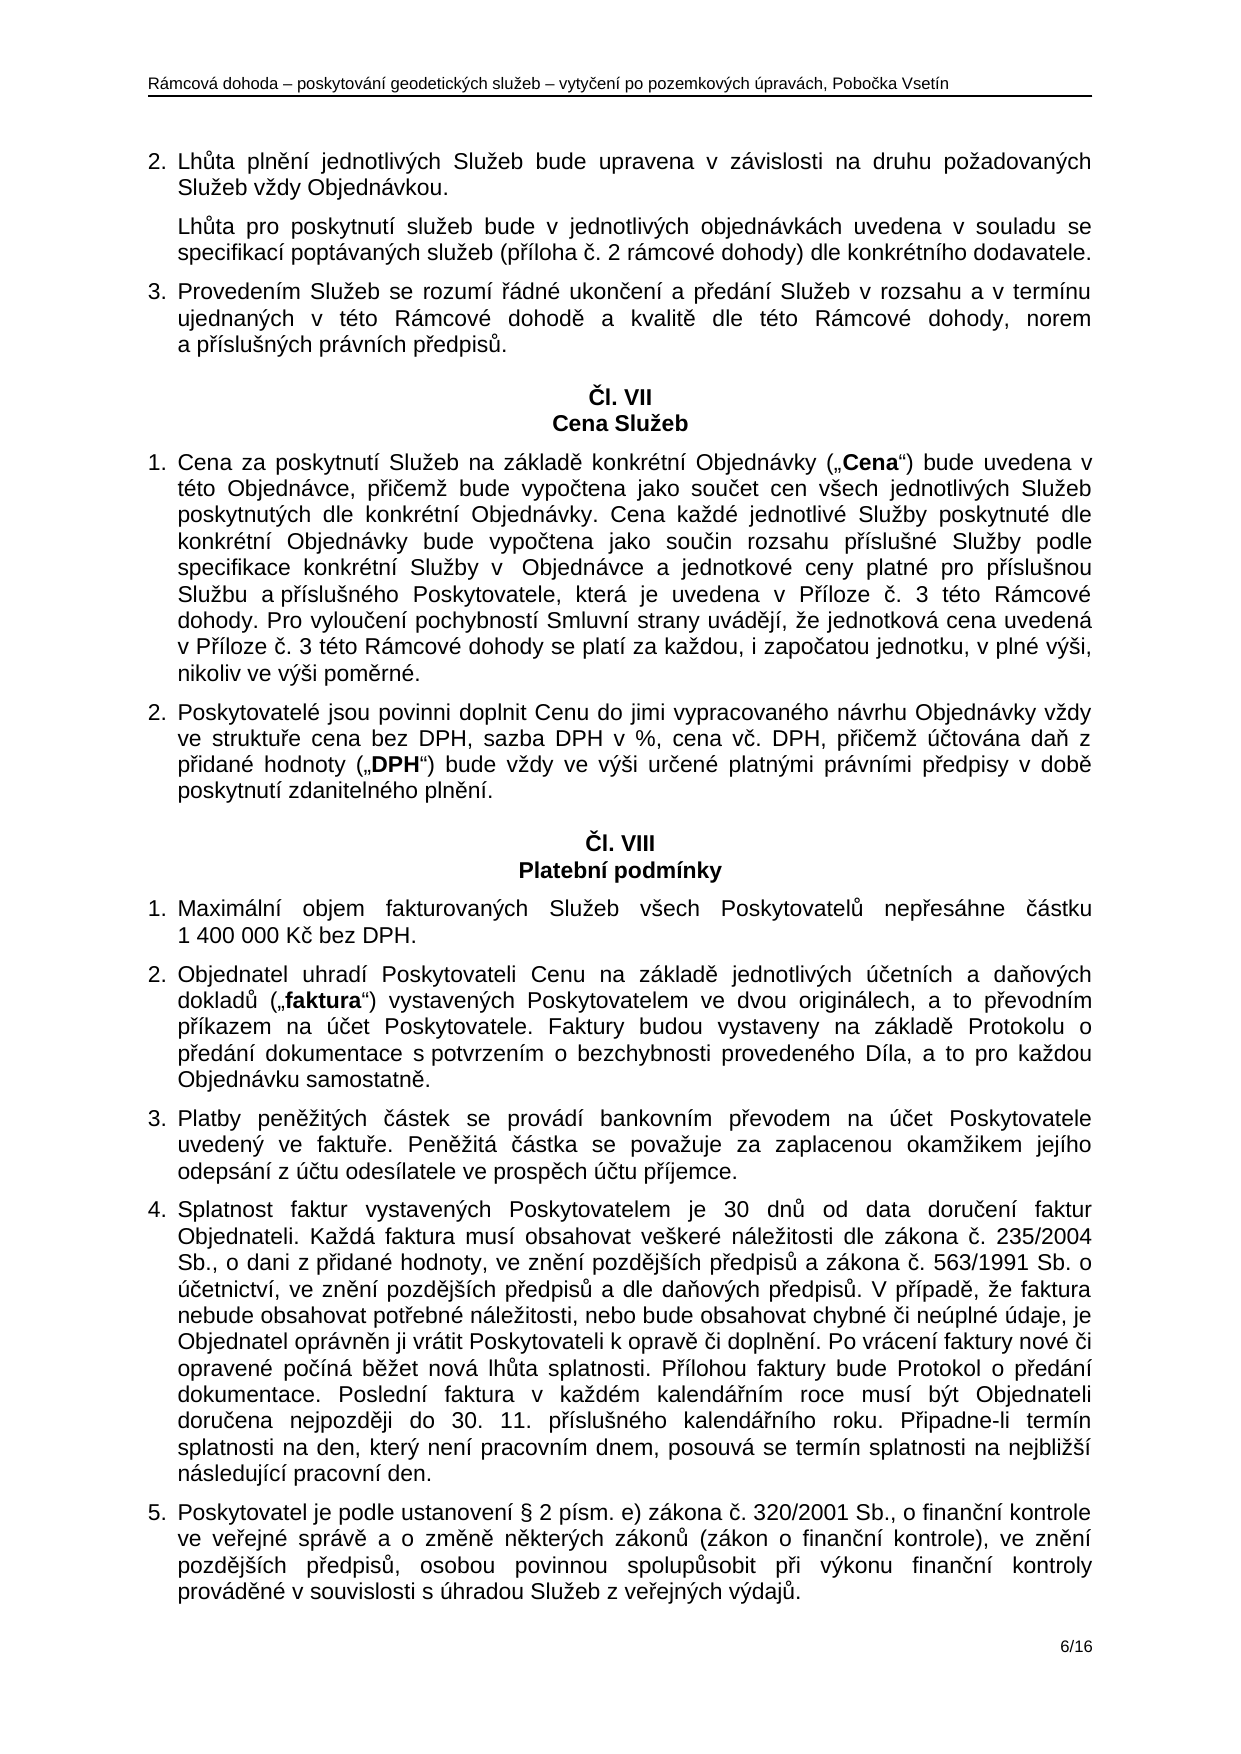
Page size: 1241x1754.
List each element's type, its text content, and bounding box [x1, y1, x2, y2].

list Platební podmínky [148, 857, 1092, 883]
list Provedením Služeb se rozumí řádné ukončení a předání Služeb v rozsahu a v termínu ujednaných v této Rámcové dohodě a kvalitě dle této Rámcové dohody, norem a příslušných právních předpisů. [148, 278, 1092, 357]
list Cena za poskytnutí Služeb na základě konkrétní Objednávky („Cena“) bude uvedena v této Objednávce, přičemž bude vypočtena jako součet cen všech jednotlivých Služeb poskytnutých dle konkrétní Objednávky. Cena každé jednotlivé Služby poskytnuté dle konkrétní Objednávky bude vypočtena jako součin rozsahu příslušné Služby podle specifikace konkrétní Služby v Objednávce a jednotkové ceny platné pro příslušnou Službu a příslušného Poskytovatele, která je uvedena v Příloze č. 3 této Rámcové dohody. Pro vyloučení pochybností Smluvní strany uvádějí, že jednotková cena uvedená v Příloze č. 3 této Rámcové dohody se platí za každou, i započatou jednotku, v plné výši, nikoliv ve výši poměrné. [148, 449, 1092, 686]
list Lhůta pro poskytnutí služeb bude v jednotlivých objednávkách uvedena v souladu se specifikací poptávaných služeb (příloha č. 2 rámcové dohody) dle konkrétního dodavatele. [177, 213, 1092, 266]
list Poskytovatel je podle ustanovení § 2 písm. e) zákona č. 320/2001 Sb., o finanční kontrole ve veřejné správě a o změně některých zákonů (zákon o finanční kontrole), ve znění pozdějších předpisů, osobou povinnou spolupůsobit při výkonu finanční kontroly prováděné v souvislosti s úhradou Služeb z veřejných výdajů. [148, 1499, 1092, 1604]
list Poskytovatelé jsou povinni doplnit Cenu do jimi vypracovaného návrhu Objednávky vždy ve struktuře cena bez DPH, sazba DPH v %, cena vč. DPH, přičemž účtována daň z přidané hodnoty („DPH“) bude vždy ve výši určené platnými právními předpisy v době poskytnutí zdanitelného plnění. [148, 698, 1092, 804]
list Splatnost faktur vystavených Poskytovatelem je 30 dnů od data doručení faktur Objednateli. Každá faktura musí obsahovat veškeré náležitosti dle zákona č. 235/2004 Sb., o dani z přidané hodnoty, ve znění pozdějších předpisů a zákona č. 563/1991 Sb. o účetnictví, ve znění pozdějších předpisů a dle daňových předpisů. V případě, že faktura nebude obsahovat potřebné náležitosti, nebo bude obsahovat chybné či neúplné údaje, je Objednatel oprávněn ji vrátit Poskytovateli k opravě či doplnění. Po vrácení faktury nové či opravené počíná běžet nová lhůta splatnosti. Přílohou faktury bude Protokol o předání dokumentace. Poslední faktura v každém kalendářním roce musí být Objednateli doručena nejpozději do 30. 11. příslušného kalendářního roku. Připadne-li termín splatnosti na den, který není pracovním dnem, posouvá se termín splatnosti na nejbližší následující pracovní den. [148, 1196, 1092, 1486]
subtitle Cena Služeb [148, 410, 1092, 436]
list Objednatel uhradí Poskytovateli Cenu na základě jednotlivých účetních a daňových dokladů („faktura“) vystavených Poskytovatelem ve dvou originálech, a to převodním příkazem na účet Poskytovatele. Faktury budou vystaveny na základě Protokolu o předání dokumentace s potvrzením o bezchybnosti provedeného Díla, a to pro každou Objednávku samostatně. [148, 961, 1092, 1092]
list Maximální objem fakturovaných Služeb všech Poskytovatelů nepřesáhne částku 1 400 000 Kč bez DPH. [148, 895, 1092, 948]
subtitle Čl. VII [148, 383, 1092, 410]
list Čl. VIII [148, 830, 1092, 857]
list Lhůta plnění jednotlivých Služeb bude upravena v závislosti na druhu požadovaných Služeb vždy Objednávkou. [148, 148, 1092, 200]
list Platby peněžitých částek se provádí bankovním převodem na účet Poskytovatele uvedený ve faktuře. Peněžitá částka se považuje za zaplacenou okamžikem jejího odepsání z účtu odesílatele ve prospěch účtu příjemce. [148, 1105, 1092, 1184]
